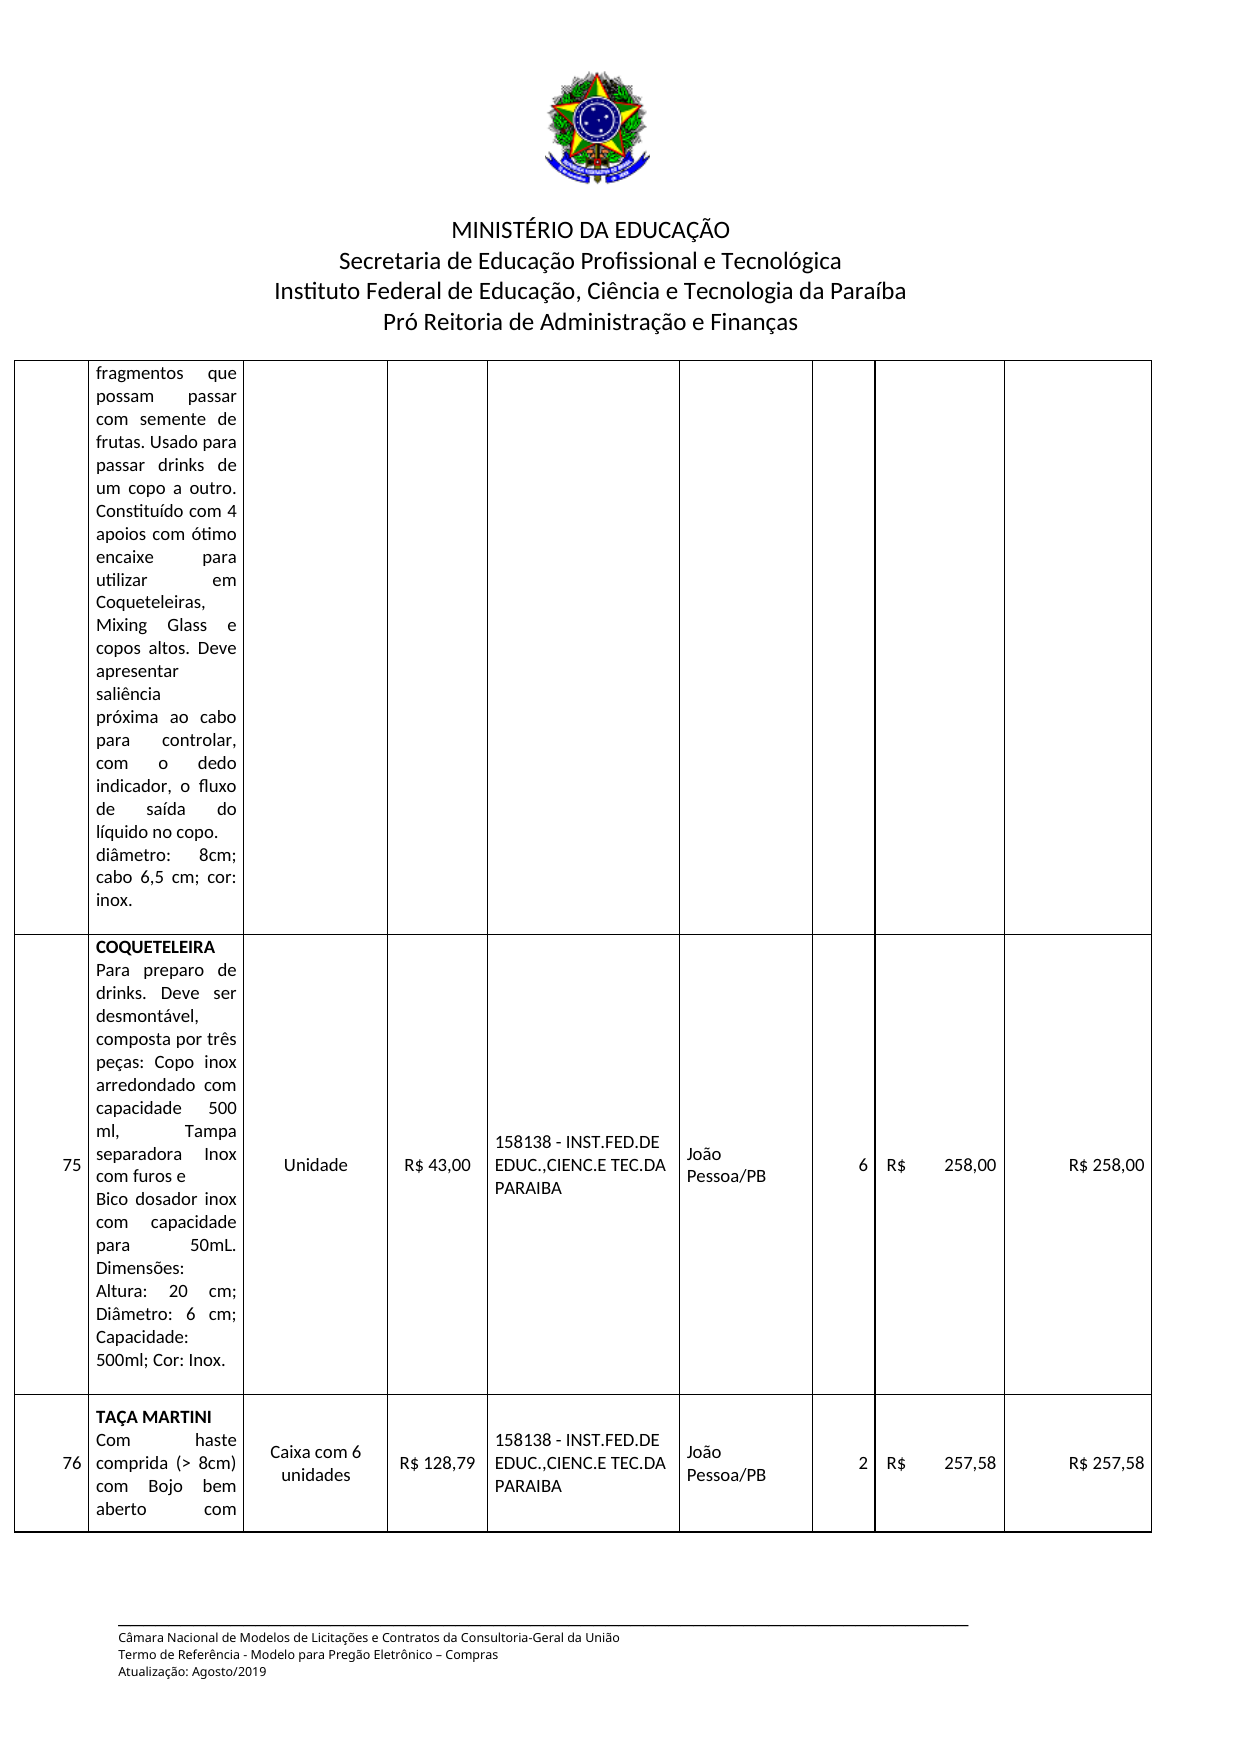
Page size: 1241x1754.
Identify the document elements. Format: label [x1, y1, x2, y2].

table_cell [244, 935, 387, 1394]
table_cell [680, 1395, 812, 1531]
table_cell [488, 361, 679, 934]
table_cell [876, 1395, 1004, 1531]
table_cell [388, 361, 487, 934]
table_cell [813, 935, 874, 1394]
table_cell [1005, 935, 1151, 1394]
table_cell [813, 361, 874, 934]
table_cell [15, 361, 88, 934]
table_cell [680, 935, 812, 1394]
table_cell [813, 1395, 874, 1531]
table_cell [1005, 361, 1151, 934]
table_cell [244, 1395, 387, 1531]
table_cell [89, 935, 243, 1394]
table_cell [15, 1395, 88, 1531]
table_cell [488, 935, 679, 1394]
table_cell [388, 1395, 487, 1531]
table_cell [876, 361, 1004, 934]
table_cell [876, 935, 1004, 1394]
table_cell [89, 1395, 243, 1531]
picture [543, 70, 649, 183]
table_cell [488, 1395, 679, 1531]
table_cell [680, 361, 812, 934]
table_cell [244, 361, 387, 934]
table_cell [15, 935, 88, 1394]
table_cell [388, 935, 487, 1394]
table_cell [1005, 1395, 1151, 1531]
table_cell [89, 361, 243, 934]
